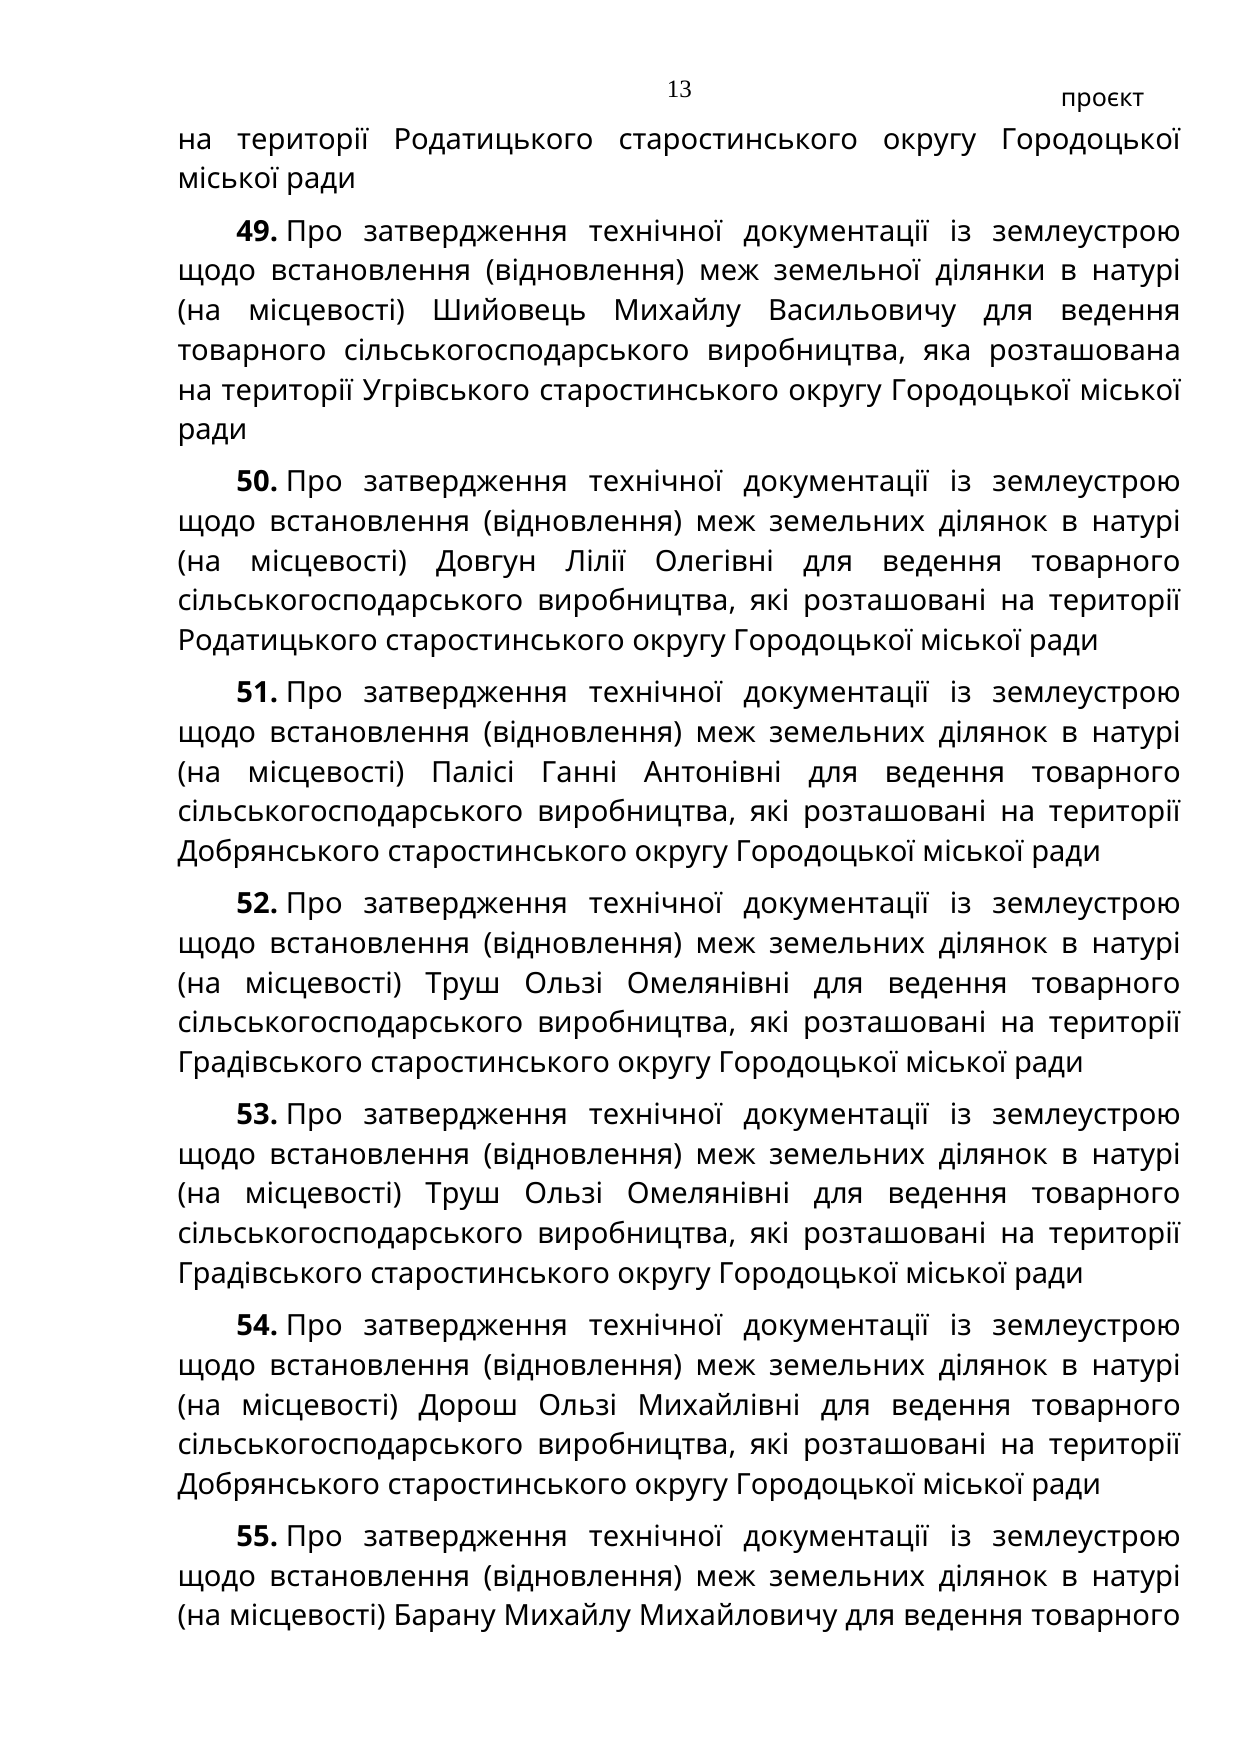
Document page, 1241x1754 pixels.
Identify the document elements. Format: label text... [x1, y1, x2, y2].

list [177, 118, 1181, 197]
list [177, 1515, 1181, 1634]
list Про затвердження технічної документації із землеустрою щодо встановлення (відновлення) меж земельних ділянок в натурі (на місцевості) Палісі Ганні Антонівні для ведення товарного сільськогосподарського виробництва, які розташовані на території Добрянського старостинського округу Городоцької міської ради [177, 672, 1181, 870]
list Про затвердження технічної документації із землеустрою щодо встановлення (відновлення) меж земельних ділянок в натурі (на місцевості) Довгун Лілії Олегівні для ведення товарного сільськогосподарського виробництва, які розташовані на території Родатицького старостинського округу Городоцької міської ради [177, 461, 1181, 659]
list Про затвердження технічної документації із землеустрою щодо встановлення (відновлення) меж земельних ділянок в натурі (на місцевості) Дорош Ользі Михайлівні для ведення товарного сільськогосподарського виробництва, які розташовані на території Добрянського старостинського округу Городоцької міської ради [177, 1304, 1181, 1503]
list Про затвердження технічної документації із землеустрою щодо встановлення (відновлення) меж земельної ділянки в натурі (на місцевості) Шийовець Михайлу Васильовичу для ведення товарного сільськогосподарського виробництва, яка розташована на території Угрівського старостинського округу Городоцької міської ради [177, 210, 1181, 448]
list Про затвердження технічної документації із землеустрою щодо встановлення (відновлення) меж земельних ділянок в натурі (на місцевості) Труш Ользі Омелянівні для ведення товарного сільськогосподарського виробництва, які розташовані на території Градівського старостинського округу Городоцької міської ради [177, 1093, 1181, 1292]
list Про затвердження технічної документації із землеустрою щодо встановлення (відновлення) меж земельних ділянок в натурі (на місцевості) Труш Ользі Омелянівні для ведення товарного сільськогосподарського виробництва, які розташовані на території Градівського старостинського округу Городоцької міської ради [177, 882, 1181, 1081]
